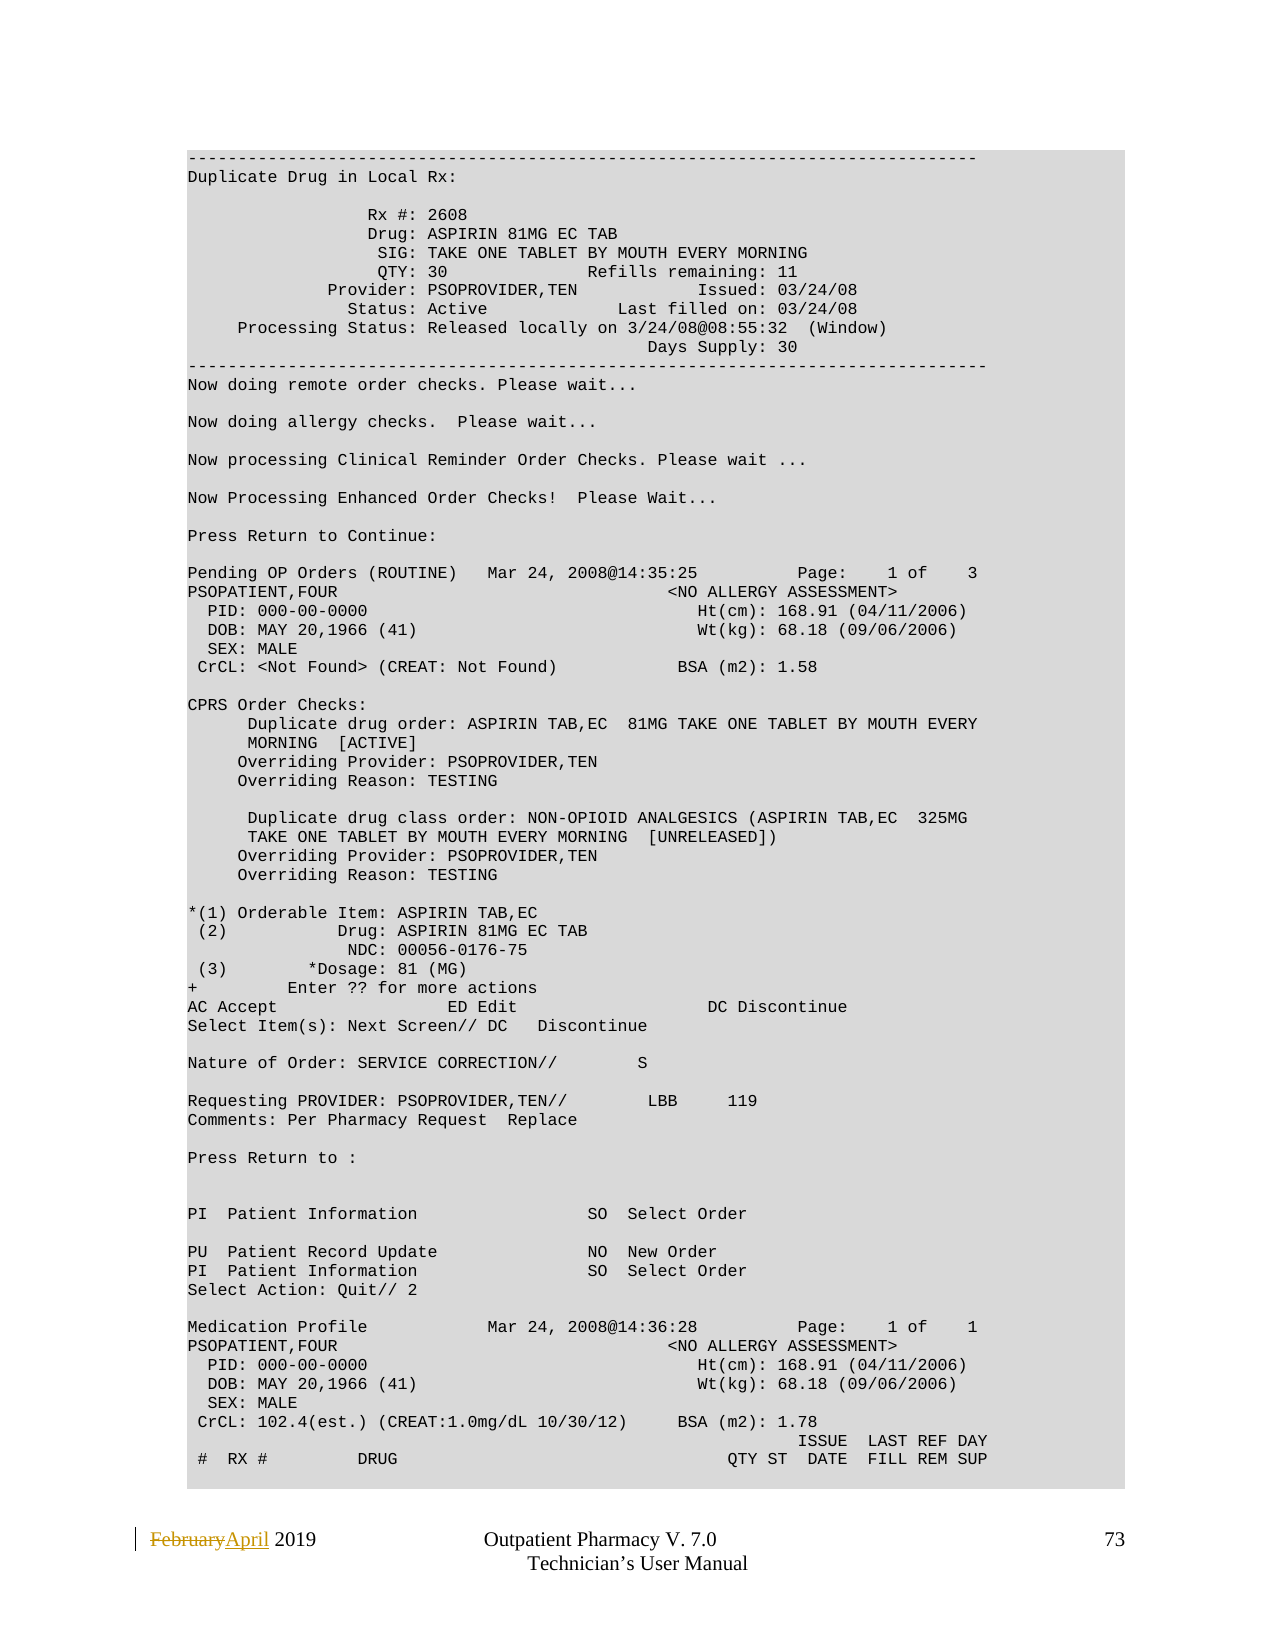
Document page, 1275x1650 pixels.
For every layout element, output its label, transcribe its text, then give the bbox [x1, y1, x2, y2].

text Pending OP Orders (ROUTINE) Mar 24, 2008@14:35:25 Page: 1 of 3 [187, 565, 1125, 584]
text Comments: Per Pharmacy Request Replace [187, 1112, 1125, 1130]
text Select Action: Quit// 2 [187, 1281, 1125, 1300]
text Duplicate Drug in Local Rx: [187, 169, 1125, 188]
text QTY: 30 Refills remaining: 11 [187, 263, 1125, 282]
text Medication Profile Mar 24, 2008@14:36:28 Page: 1 of 1 [187, 1319, 1125, 1338]
text Status: Active Last filled on: 03/24/08 [187, 301, 1125, 320]
text PID: 000-00-0000 Ht(cm): 168.91 (04/11/2006) [187, 602, 1125, 621]
text # RX # DRUG QTY ST DATE FILL REM SUP [187, 1451, 1125, 1470]
text PSOPATIENT,FOUR <NO ALLERGY ASSESSMENT> [187, 1338, 1125, 1357]
text + Enter ?? for more actions [187, 979, 1125, 998]
text NDC: 00056-0176-75 [187, 942, 1125, 961]
text Overriding Provider: PSOPROVIDER,TEN [187, 848, 1125, 866]
text SEX: MALE [187, 640, 1125, 659]
text Days Supply: 30 [187, 338, 1125, 357]
text CrCL: 102.4(est.) (CREAT:1.0mg/dL 10/30/12) BSA (m2): 1.78 [187, 1413, 1125, 1432]
text *(1) Orderable Item: ASPIRIN TAB,EC [187, 904, 1125, 923]
text Drug: ASPIRIN 81MG EC TAB [187, 225, 1125, 244]
text MORNING [ACTIVE] [187, 734, 1125, 753]
text PI Patient Information SO Select Order [187, 1206, 1125, 1225]
text Select Item(s): Next Screen// DC Discontinue [187, 1017, 1125, 1036]
text (3) *Dosage: 81 (MG) [187, 961, 1125, 979]
text DOB: MAY 20,1966 (41) Wt(kg): 68.18 (09/06/2006) [187, 621, 1125, 640]
text CrCL: <Not Found> (CREAT: Not Found) BSA (m2): 1.58 [187, 659, 1125, 678]
text Processing Status: Released locally on 3/24/08@08:55:32 (Window) [187, 320, 1125, 338]
text Now doing remote order checks. Please wait... [187, 376, 1125, 395]
text SIG: TAKE ONE TABLET BY MOUTH EVERY MORNING [187, 244, 1125, 263]
text PSOPATIENT,FOUR <NO ALLERGY ASSESSMENT> [187, 584, 1125, 602]
text Provider: PSOPROVIDER,TEN Issued: 03/24/08 [187, 282, 1125, 301]
text AC Accept ED Edit DC Discontinue [187, 998, 1125, 1017]
text Now Processing Enhanced Order Checks! Please Wait... [187, 489, 1125, 508]
text Press Return to : [187, 1149, 1125, 1168]
text PI Patient Information SO Select Order [187, 1262, 1125, 1281]
text Duplicate drug class order: NON-OPIOID ANALGESICS (ASPIRIN TAB,EC 325MG [187, 810, 1125, 829]
text Duplicate drug order: ASPIRIN TAB,EC 81MG TAKE ONE TABLET BY MOUTH EVERY [187, 716, 1125, 734]
text PID: 000-00-0000 Ht(cm): 168.91 (04/11/2006) [187, 1357, 1125, 1376]
text Rx #: 2608 [187, 207, 1125, 225]
text TAKE ONE TABLET BY MOUTH EVERY MORNING [UNRELEASED]) [187, 829, 1125, 848]
text Press Return to Continue: [187, 527, 1125, 546]
text ISSUE LAST REF DAY [187, 1432, 1125, 1451]
text PU Patient Record Update NO New Order [187, 1243, 1125, 1262]
text Overriding Reason: TESTING [187, 866, 1125, 885]
text DOB: MAY 20,1966 (41) Wt(kg): 68.18 (09/06/2006) [187, 1376, 1125, 1394]
text Now processing Clinical Reminder Order Checks. Please wait ... [187, 452, 1125, 471]
text CPRS Order Checks: [187, 697, 1125, 716]
text Nature of Order: SERVICE CORRECTION// S [187, 1055, 1125, 1074]
text Overriding Provider: PSOPROVIDER,TEN [187, 753, 1125, 772]
text (2) Drug: ASPIRIN 81MG EC TAB [187, 923, 1125, 942]
text ------------------------------------------------------------------------------- [187, 150, 1125, 169]
text -------------------------------------------------------------------------------- [187, 357, 1125, 376]
text Overriding Reason: TESTING [187, 772, 1125, 791]
text Now doing allergy checks. Please wait... [187, 414, 1125, 433]
text Requesting PROVIDER: PSOPROVIDER,TEN// LBB 119 [187, 1093, 1125, 1112]
text SEX: MALE [187, 1394, 1125, 1413]
